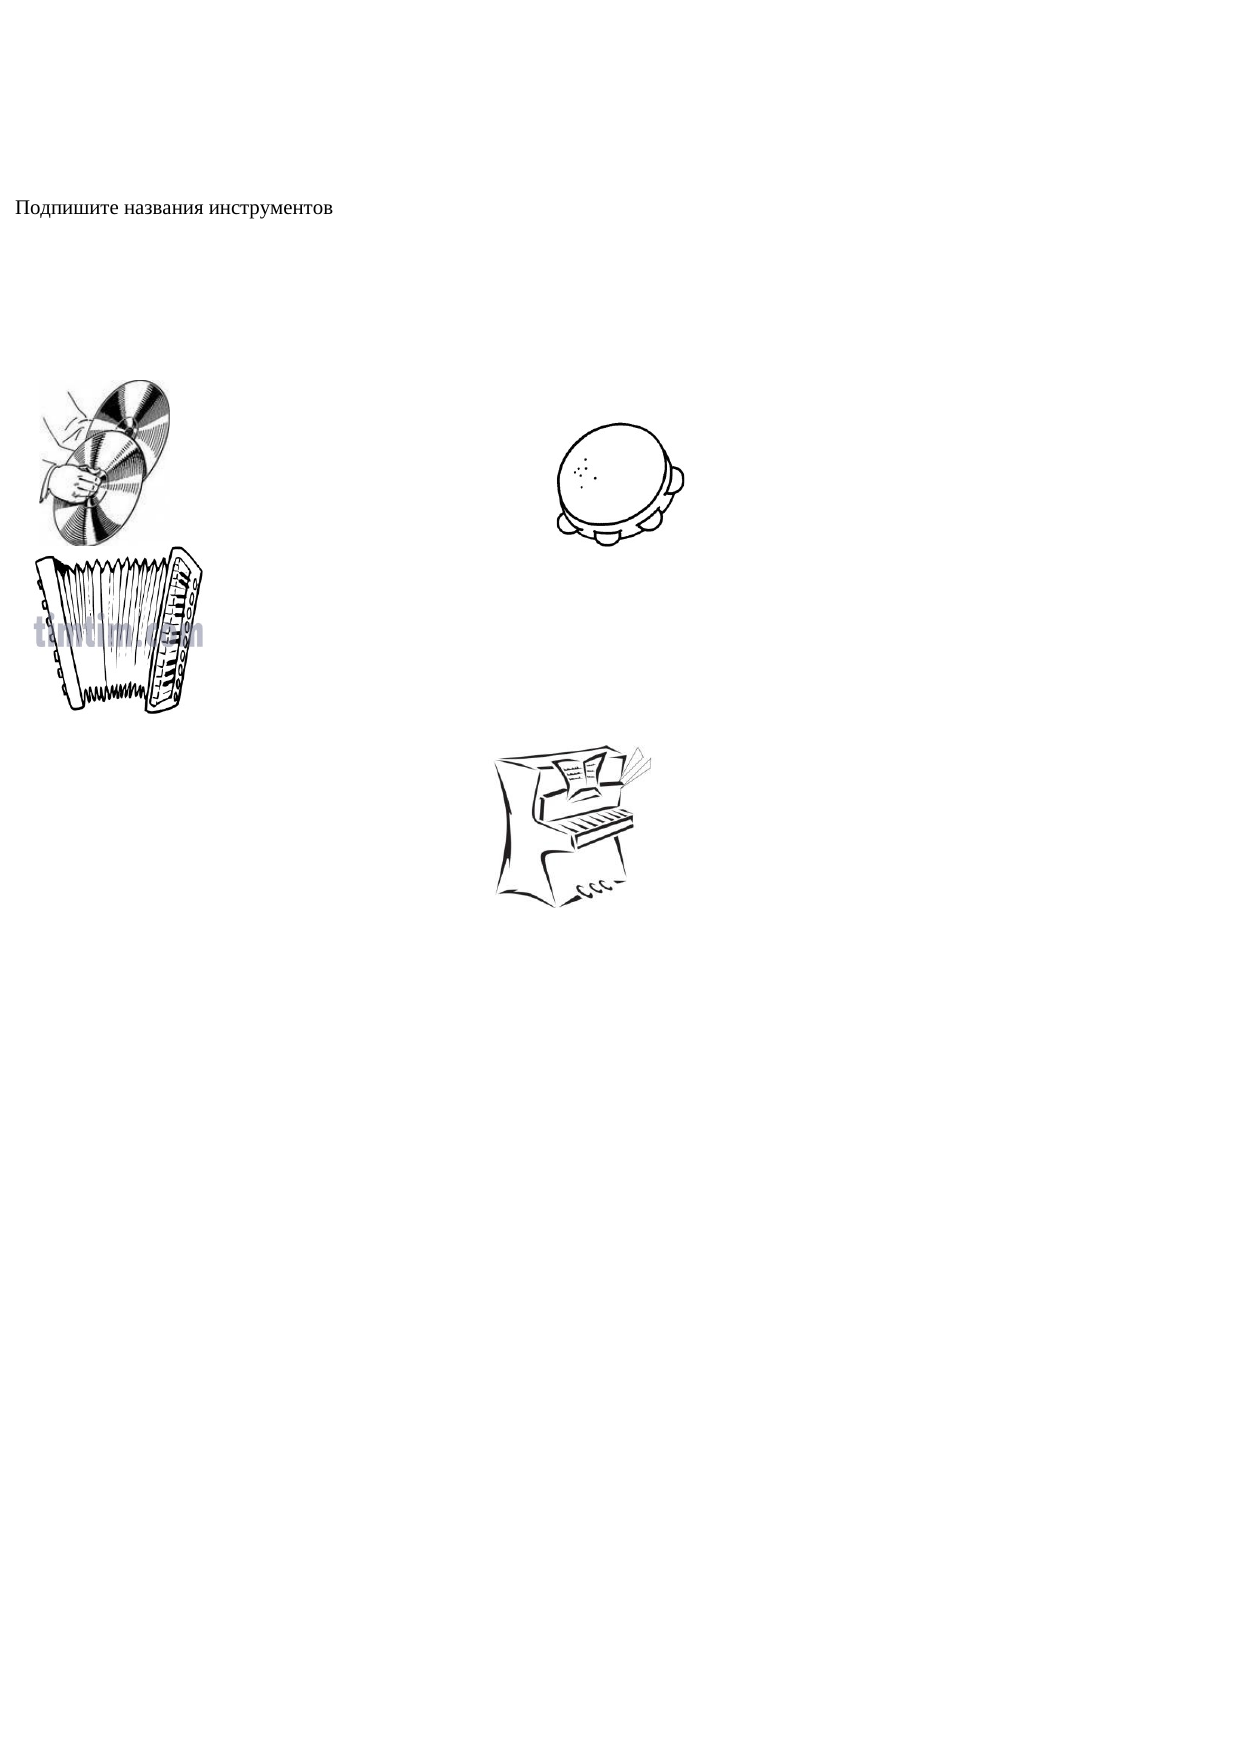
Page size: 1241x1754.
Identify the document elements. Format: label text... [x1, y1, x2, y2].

picture [33, 380, 203, 714]
text Подпишите названия инструментов [15, 195, 1166, 219]
picture [488, 745, 657, 908]
picture [556, 422, 685, 547]
